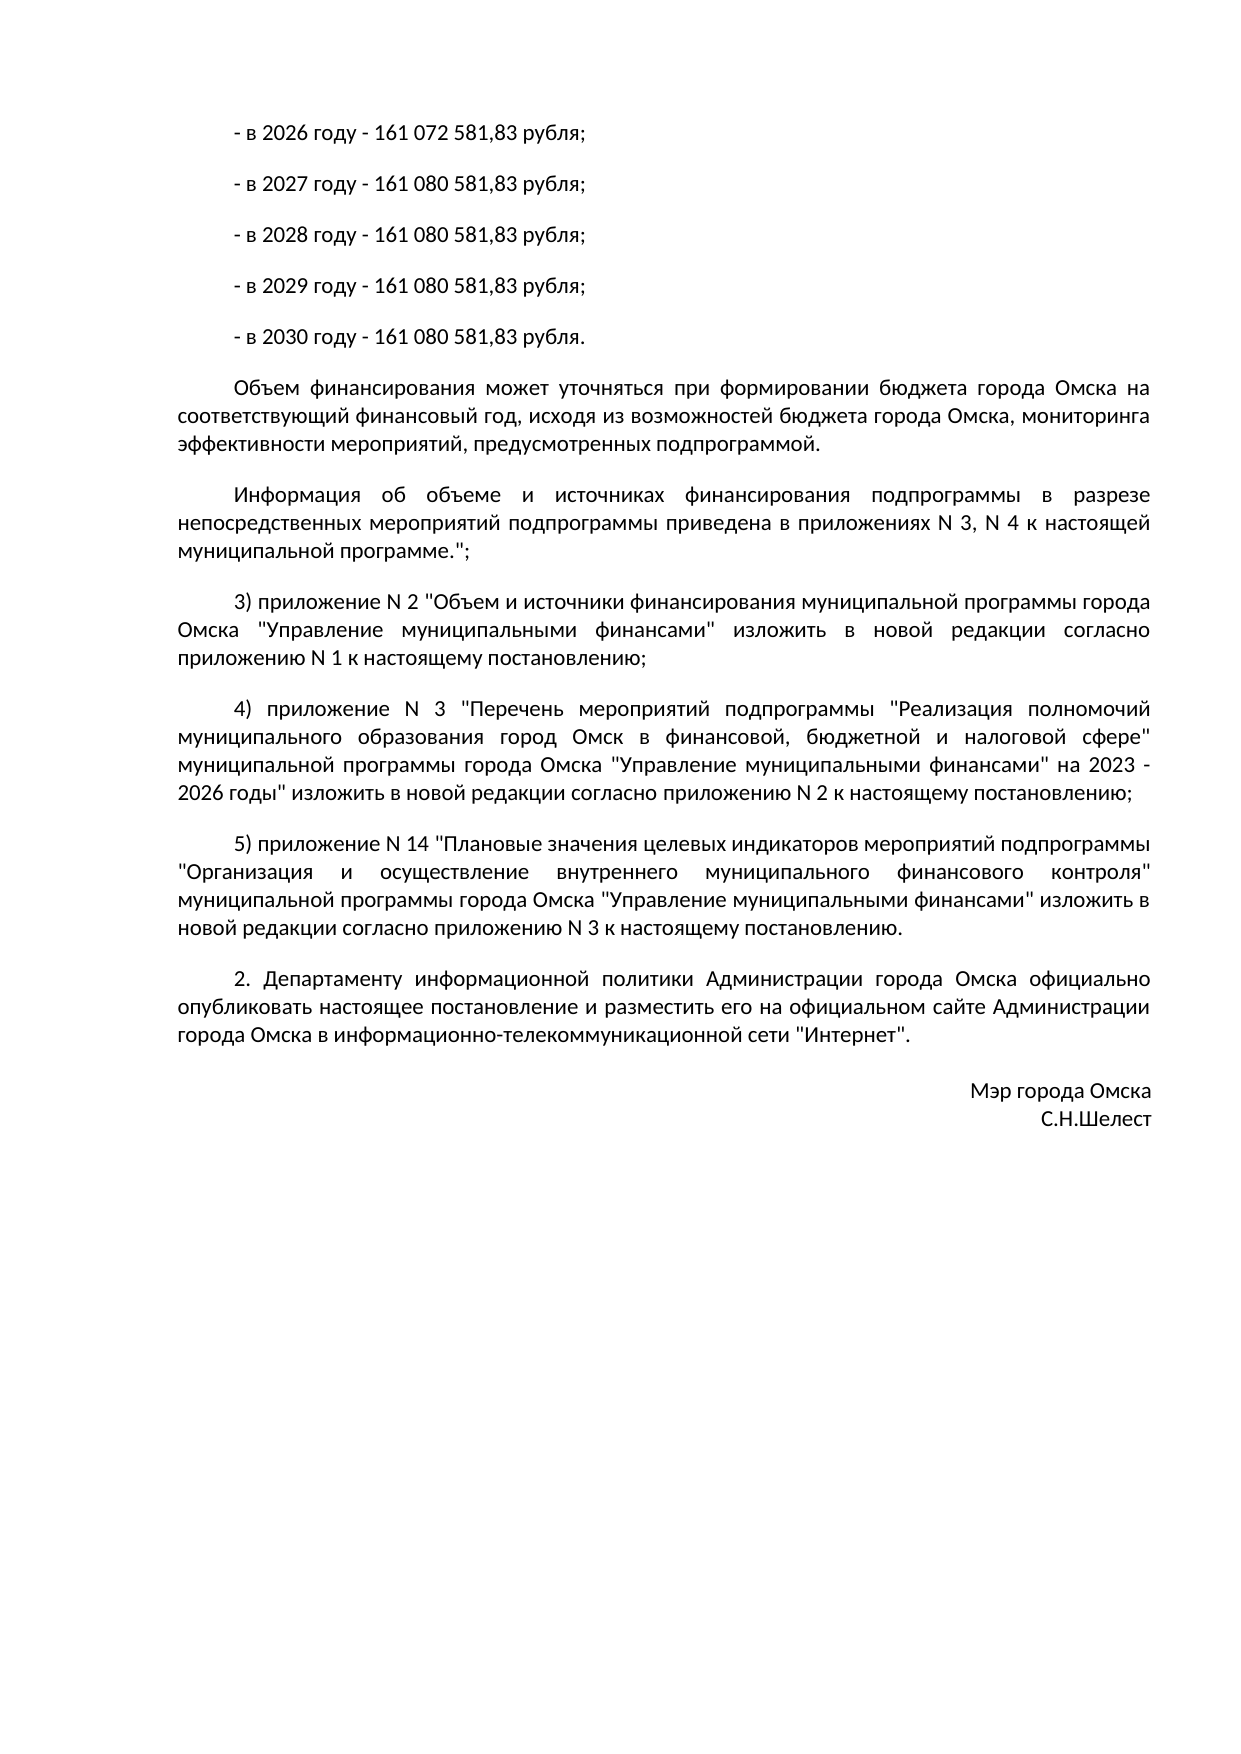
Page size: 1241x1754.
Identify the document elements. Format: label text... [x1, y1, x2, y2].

text - в 2026 году - 161 072 581,83 рубля; [177, 118, 1152, 146]
text 5) приложение N 14 "Плановые значения целевых индикаторов мероприятий подпрограммы "Организация и осуществление внутреннего муниципального финансового контроля" муниципальной программы города Омска "Управление муниципальными финансами" изложить в новой редакции согласно приложению N 3 к настоящему постановлению. [177, 829, 1152, 941]
text Мэр города Омска [177, 1076, 1152, 1104]
text 3) приложение N 2 "Объем и источники финансирования муниципальной программы города Омска "Управление муниципальными финансами" изложить в новой редакции согласно приложению N 1 к настоящему постановлению; [177, 587, 1152, 671]
text 2. Департаменту информационной политики Администрации города Омска официально опубликовать настоящее постановление и разместить его на официальном сайте Администрации города Омска в информационно-телекоммуникационной сети "Интернет". [177, 964, 1152, 1048]
text - в 2029 году - 161 080 581,83 рубля; [177, 271, 1152, 299]
text - в 2028 году - 161 080 581,83 рубля; [177, 220, 1152, 248]
text Информация об объеме и источниках финансирования подпрограммы в разрезе непосредственных мероприятий подпрограммы приведена в приложениях N 3, N 4 к настоящей муниципальной программе."; [177, 480, 1152, 564]
text - в 2030 году - 161 080 581,83 рубля. [177, 322, 1152, 350]
text 4) приложение N 3 "Перечень мероприятий подпрограммы "Реализация полномочий муниципального образования город Омск в финансовой, бюджетной и налоговой сфере" муниципальной программы города Омска "Управление муниципальными финансами" на 2023 - 2026 годы" изложить в новой редакции согласно приложению N 2 к настоящему постановлению; [177, 694, 1152, 806]
text - в 2027 году - 161 080 581,83 рубля; [177, 169, 1152, 197]
text С.Н.Шелест [177, 1104, 1152, 1132]
text Объем финансирования может уточняться при формировании бюджета города Омска на соответствующий финансовый год, исходя из возможностей бюджета города Омска, мониторинга эффективности мероприятий, предусмотренных подпрограммой. [177, 373, 1152, 457]
